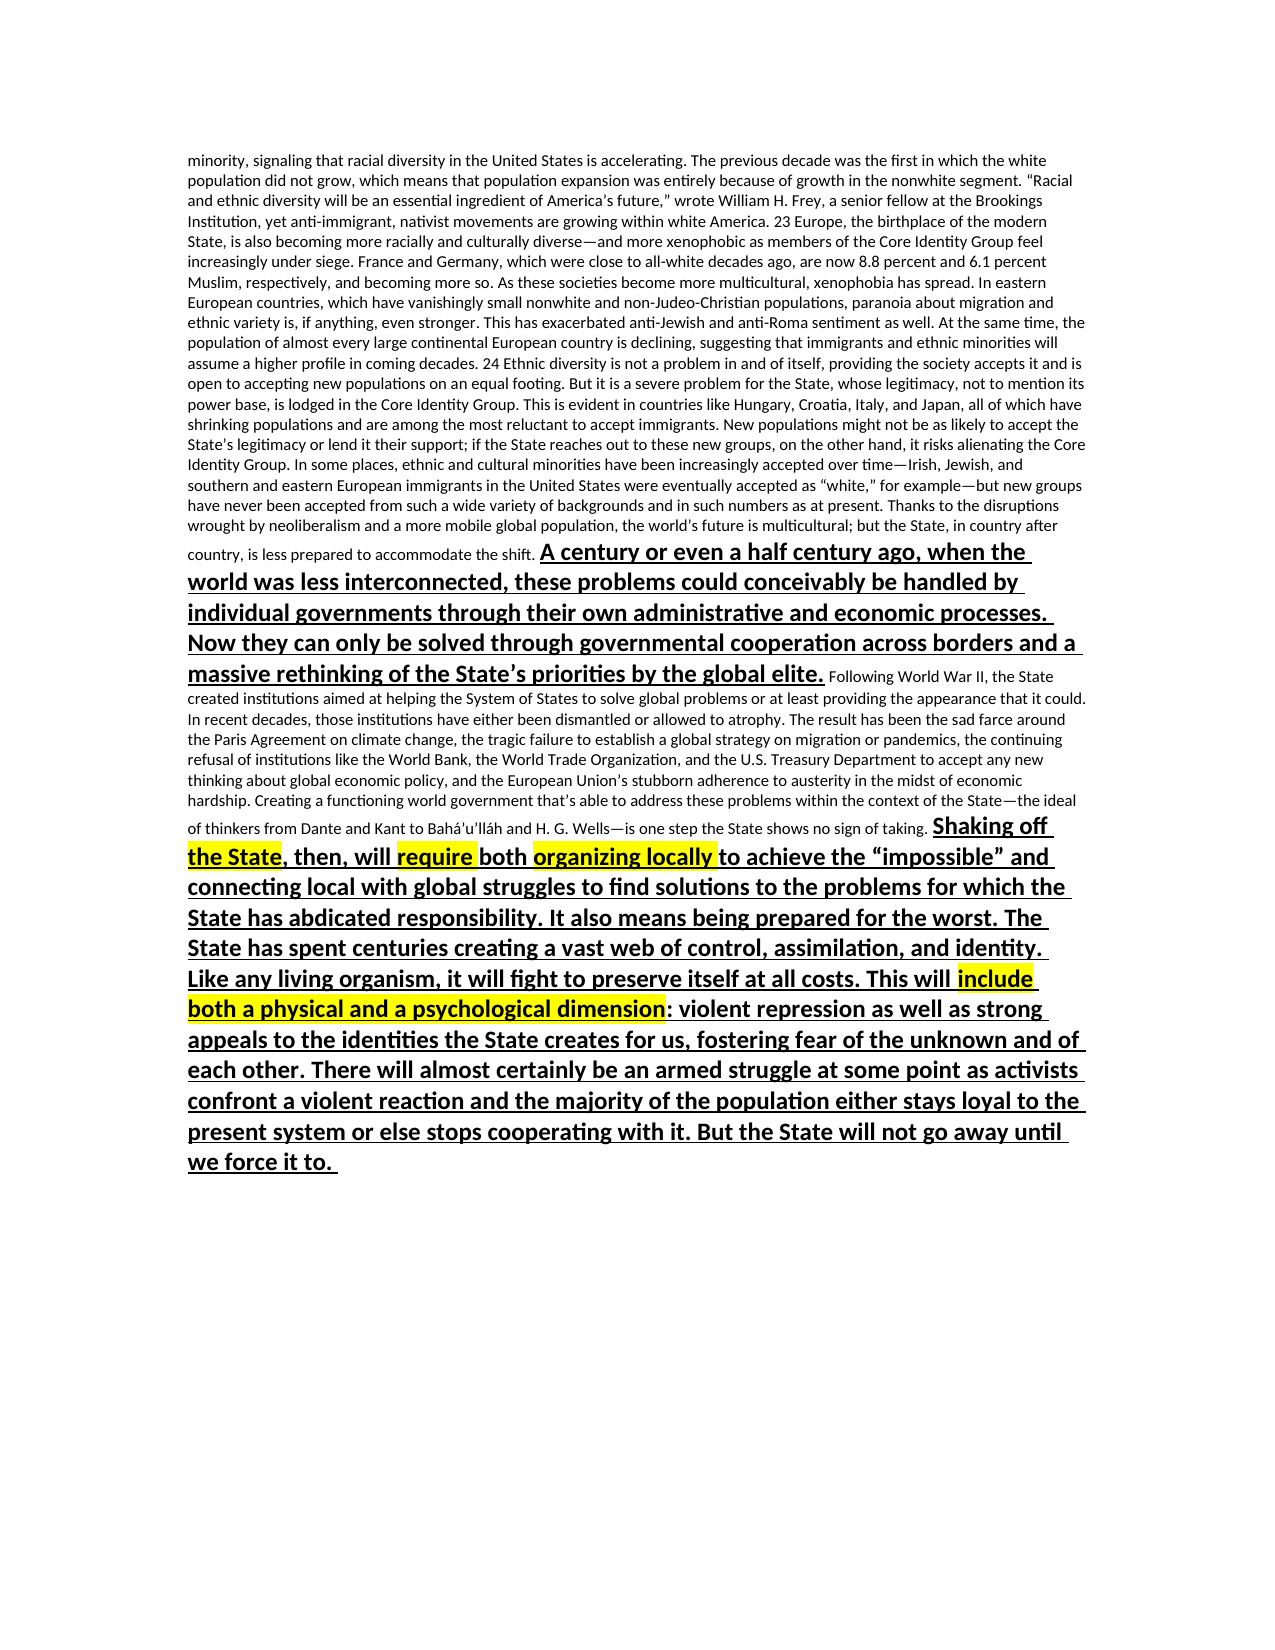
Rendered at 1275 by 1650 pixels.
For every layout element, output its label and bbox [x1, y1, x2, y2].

text [187, 150, 1087, 1177]
